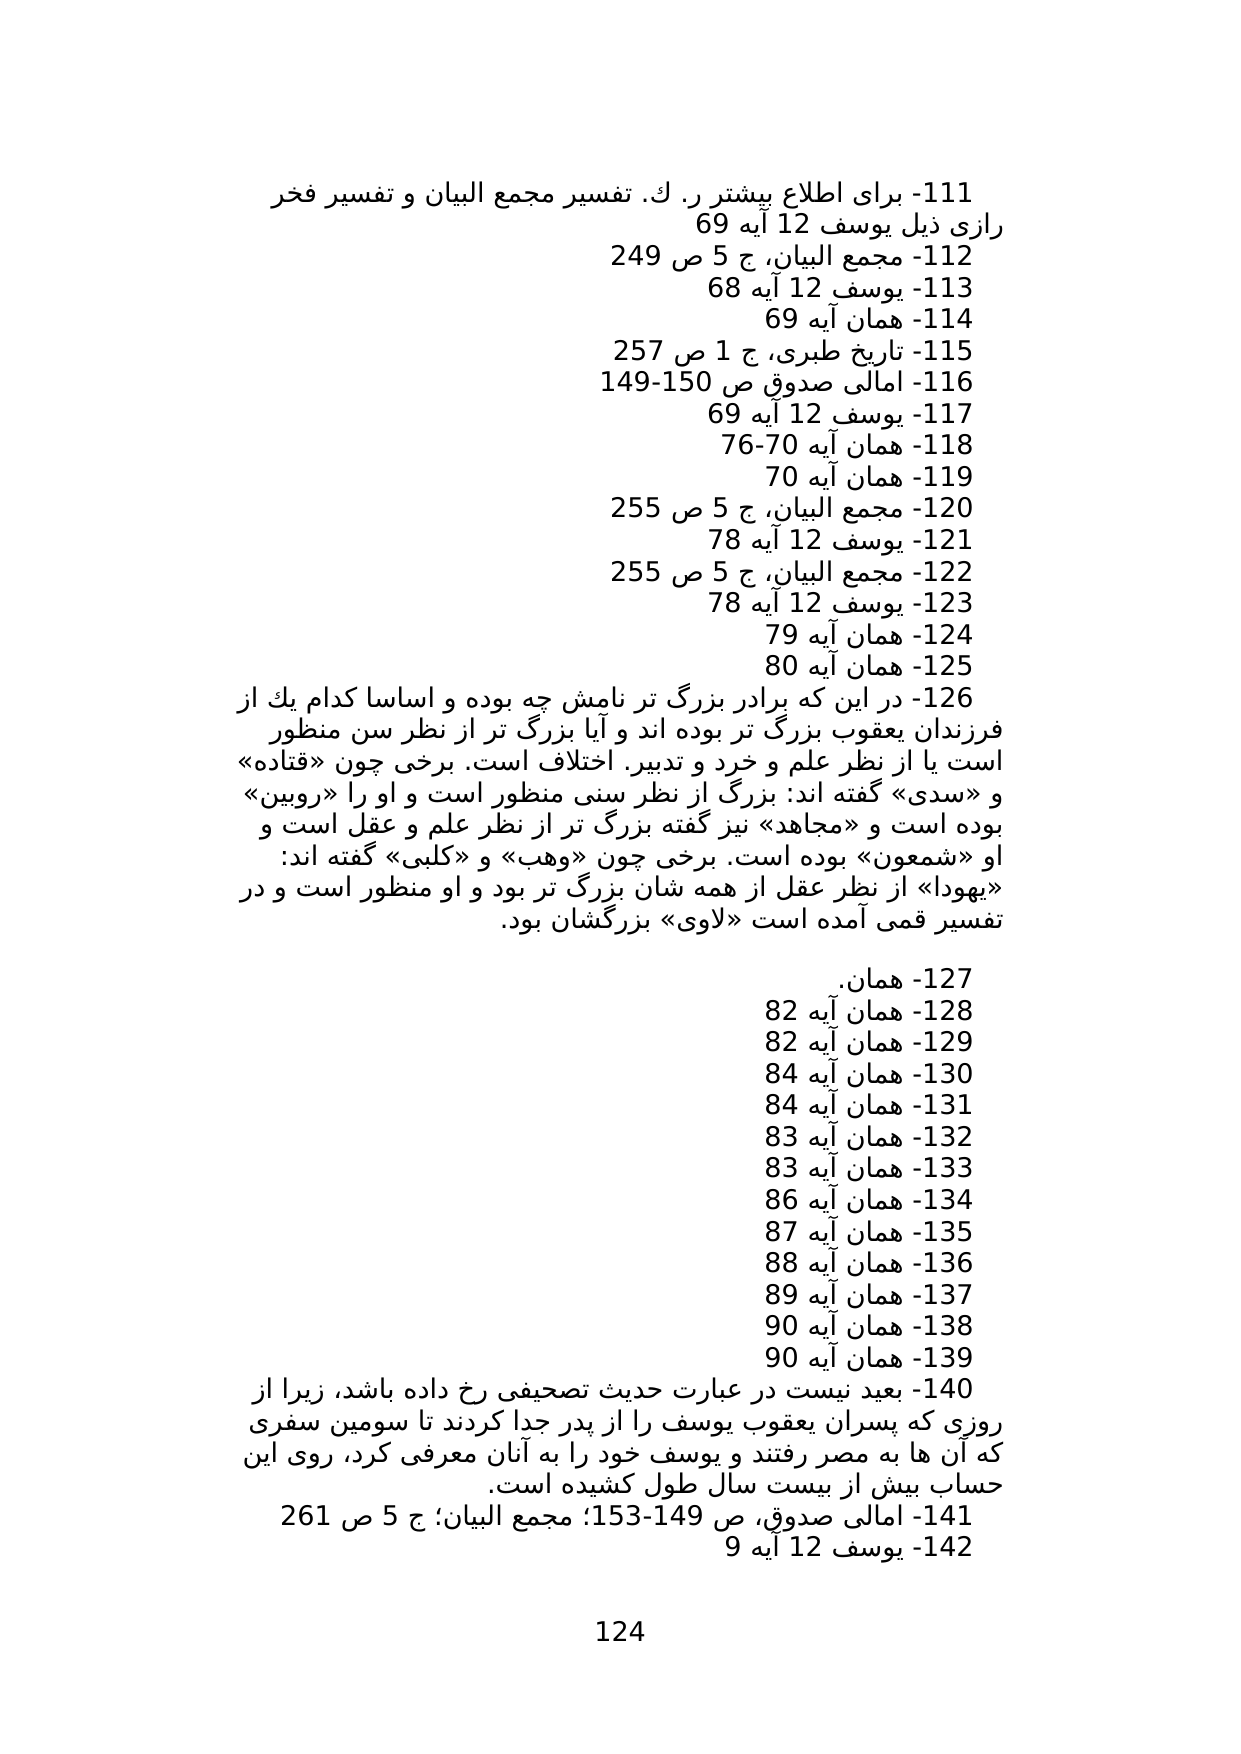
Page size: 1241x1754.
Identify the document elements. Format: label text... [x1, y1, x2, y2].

text 141- امالى صدوق، ص 149-153؛ مجمع البيان؛ ج 5 ص 261 [236, 1500, 1004, 1532]
text 117- يوسف 12 آيه 69 [236, 398, 1004, 430]
text 123- يوسف 12 آيه 78 [236, 587, 1004, 619]
text 135- همان آيه 87 [236, 1216, 1004, 1247]
text 137- همان آيه 89 [236, 1279, 1004, 1311]
text 142- يوسف 12 آيه 9 [236, 1532, 1004, 1563]
text 118- همان آيه 70-76 [236, 430, 1004, 461]
text 125- همان آيه 80 [236, 651, 1004, 682]
text 111- براى اطلاع بيشتر ر. ك. تفسير مجمع البيان و تفسير فخر رازى ذيل يوسف 12 آيه 69 [236, 177, 1004, 240]
text 139- همان آيه 90 [236, 1342, 1004, 1374]
text 129- همان آيه 82 [236, 1027, 1004, 1058]
text 115- تاريخ طبرى، ج 1 ص 257 [236, 335, 1004, 367]
text 124- همان آيه 79 [236, 619, 1004, 651]
text 116- امالى صدوق ص 150-149 [236, 367, 1004, 398]
text 130- همان آيه 84 [236, 1058, 1004, 1090]
text 140- بعيد نيست در عبارت حديث تصحيفى رخ داده باشد، زيرا از روزى كه پسران يعقوب يوسف را از پدر جدا كردند تا سومين سفرى كه آن ها به مصر رفتند و يوسف خود را به آنان معرفى كرد، روى اين حساب بيش از بيست سال طول كشيده است. [236, 1374, 1004, 1500]
text 134- همان آيه 86 [236, 1184, 1004, 1216]
text 133- همان آيه 83 [236, 1153, 1004, 1184]
text 122- مجمع البيان، ج 5 ص 255 [236, 556, 1004, 587]
text 131- همان آيه 84 [236, 1090, 1004, 1121]
text 127- همان. [236, 963, 1004, 995]
text 138- همان آيه 90 [236, 1311, 1004, 1342]
text 121- يوسف 12 آيه 78 [236, 524, 1004, 556]
text 132- همان آيه 83 [236, 1121, 1004, 1153]
text 128- همان آيه 82 [236, 995, 1004, 1027]
text 120- مجمع البيان، ج 5 ص 255 [236, 493, 1004, 524]
text 126- در اين كه برادر بزرگ تر نامش چه بوده و اساسا كدام يك از فرزندان يعقوب بزرگ تر بوده اند و آيا بزرگ تر از نظر سن منظور است يا از نظر علم و خرد و تدبير. اختلاف است. برخى چون «قتاده» و «سدى» گفته اند: بزرگ از نظر سنى منظور است و او را «روبين» بوده است و «مجاهد» نيز گفته بزرگ تر از نظر علم و عقل است و او «شمعون» بوده است. برخى چون «وهب» و «كلبى» گفته اند: «يهودا» از نظر عقل از همه شان بزرگ تر بود و او منظور است و در تفسير قمى آمده است «لاوى» بزرگشان بود. [236, 682, 1004, 935]
text 136- همان آيه 88 [236, 1247, 1004, 1279]
text 112- مجمع البيان، ج 5 ص 249 [236, 240, 1004, 272]
text 114- همان آيه 69 [236, 303, 1004, 335]
text 119- همان آيه 70 [236, 461, 1004, 493]
text 113- يوسف 12 آيه 68 [236, 272, 1004, 303]
